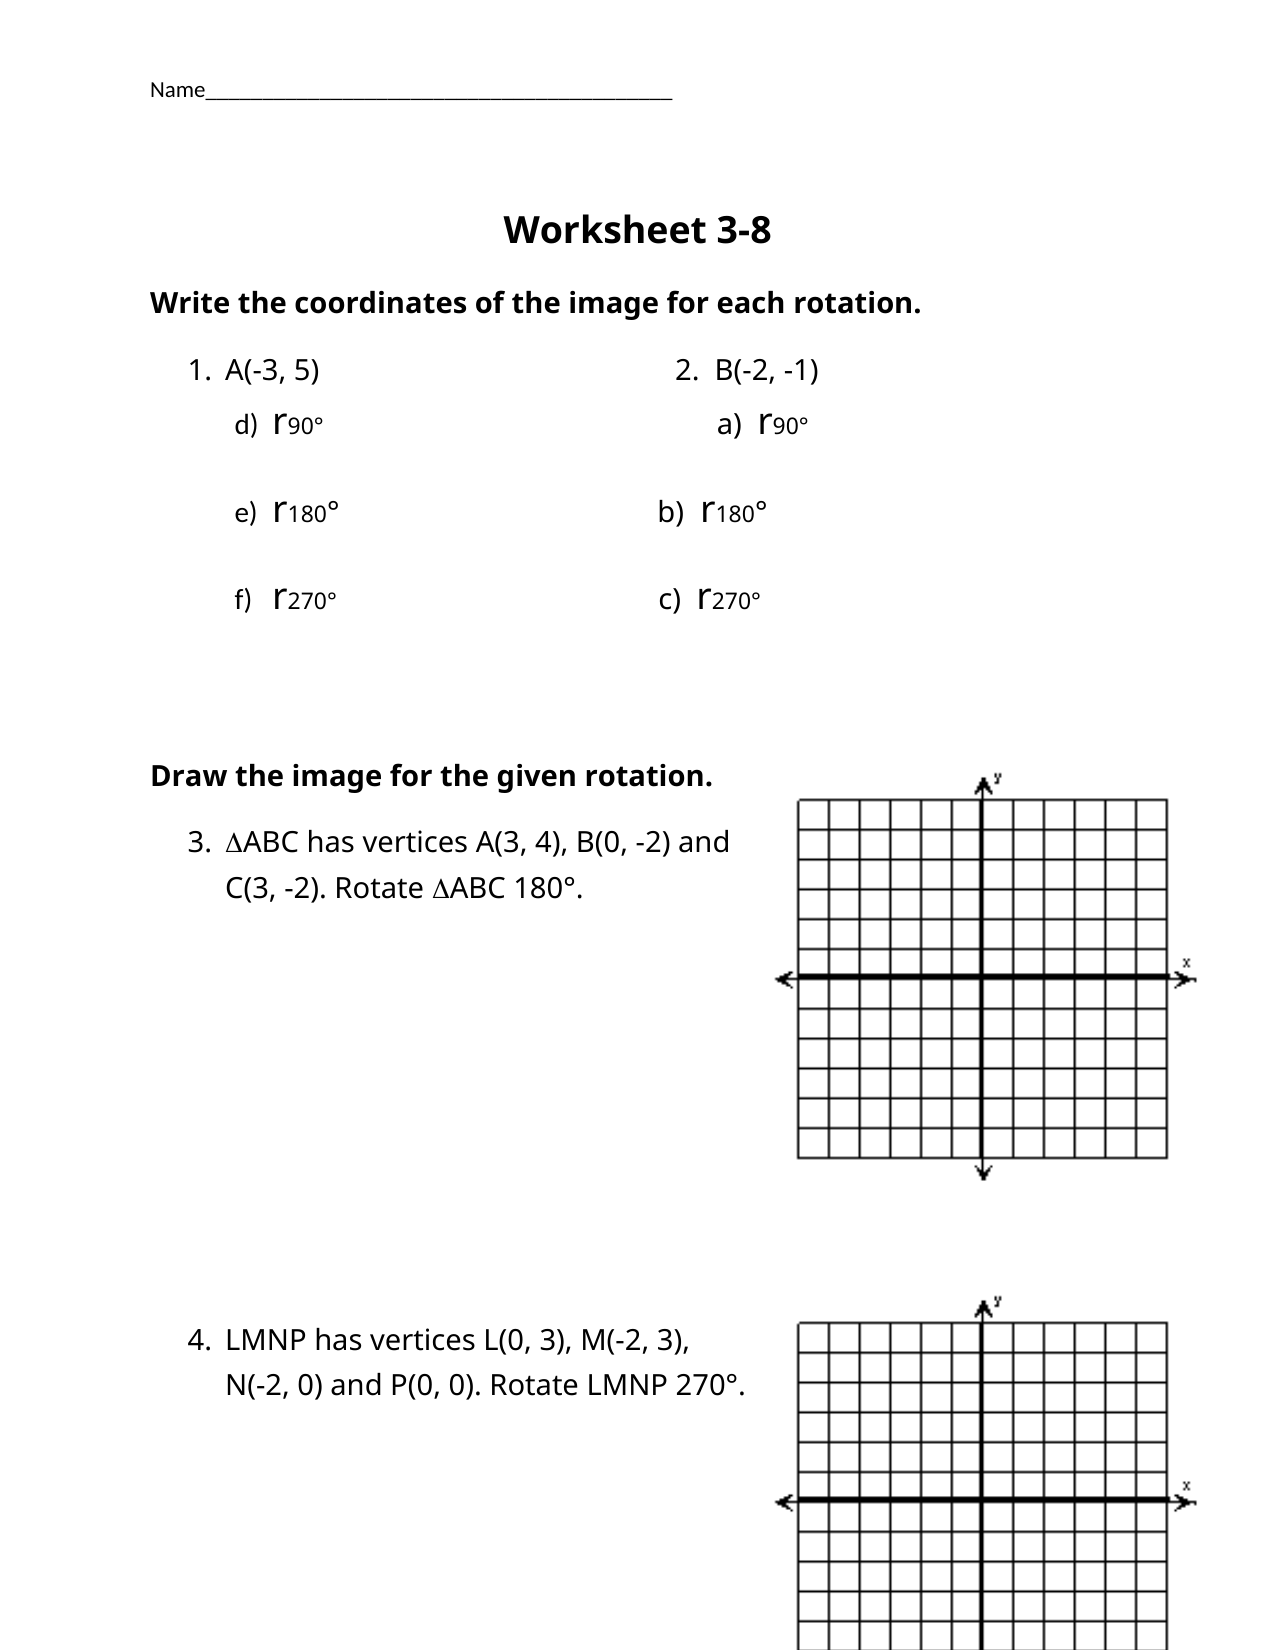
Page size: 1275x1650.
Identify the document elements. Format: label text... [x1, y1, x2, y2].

text Write the coordinates of the image for each rotation. [150, 282, 1125, 322]
list r180° b) r180° [234, 482, 1125, 565]
picture [767, 761, 1208, 1198]
list A(-3, 5) 2. B(-2, -1) [187, 349, 1125, 389]
picture [767, 1284, 1208, 1650]
list ABC has vertices A(3, 4), B(0, -2) and C(3, -2). Rotate ABC 180°. [187, 821, 1125, 907]
list r90° a) r90° [234, 394, 1125, 478]
list r270° c) r270° [234, 569, 1125, 620]
list LMNP has vertices L(0, 3), M(-2, 3), N(-2, 0) and P(0, 0). Rotate LMNP 270°. [187, 1319, 1125, 1404]
text Draw the image for the given rotation. [150, 755, 1125, 794]
text Worksheet 3-8 [150, 203, 1125, 254]
